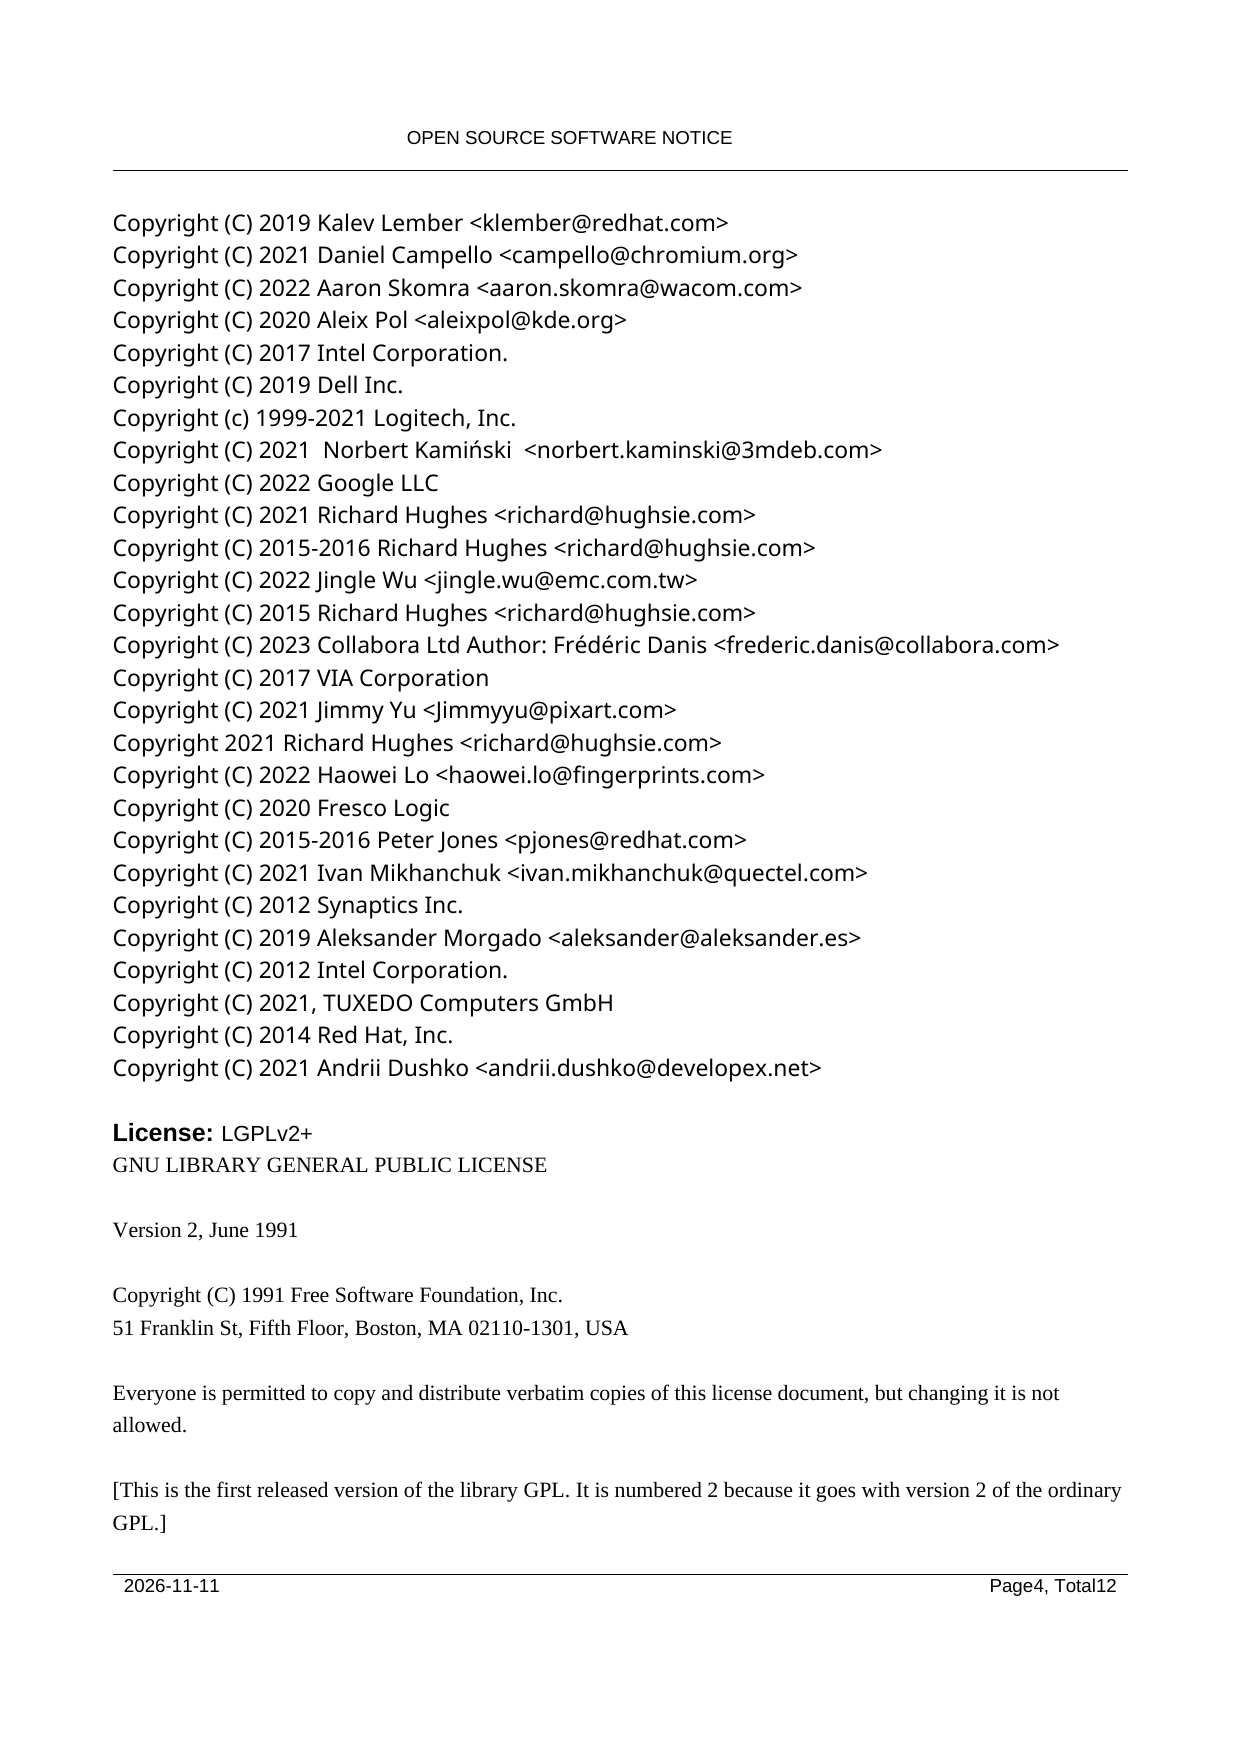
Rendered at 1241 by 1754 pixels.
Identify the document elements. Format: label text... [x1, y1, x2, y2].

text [112, 206, 1128, 1116]
text License: LGPLv2+ [112, 1116, 1128, 1149]
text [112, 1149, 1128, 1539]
